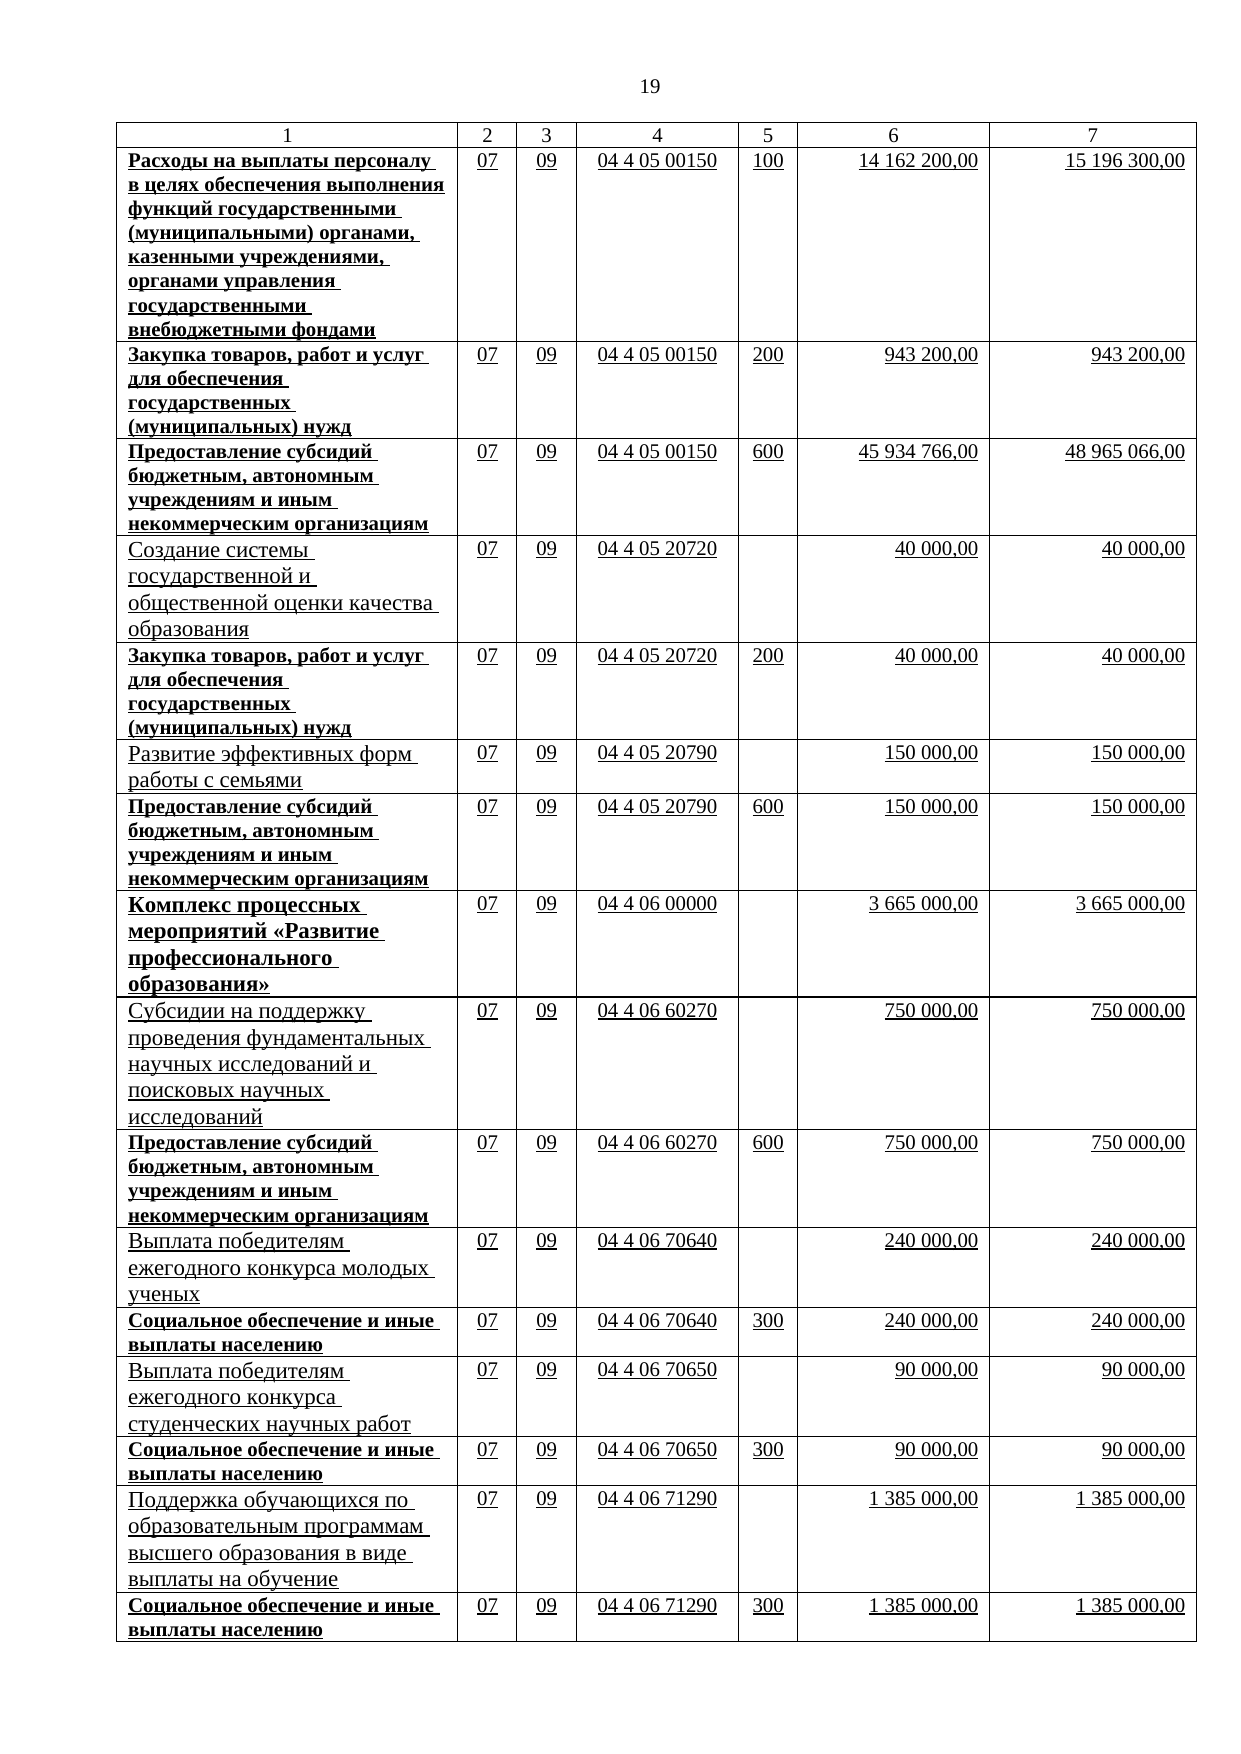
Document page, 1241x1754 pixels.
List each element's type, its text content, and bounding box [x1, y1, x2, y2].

table_header 1 [117, 123, 457, 147]
table_cell 04 4 05 20790 [577, 794, 738, 890]
table_cell 90 000,00 [798, 1357, 989, 1436]
table_header 2 [458, 123, 516, 147]
table_cell 90 000,00 [798, 1437, 989, 1485]
table_cell 07 [458, 1357, 516, 1436]
table_cell Предоставление субсидий бюджетным, автономным учреждениям и иным некоммерческим организациям [117, 439, 457, 535]
table_cell 07 [458, 794, 516, 890]
table_cell [739, 891, 797, 996]
table_header 7 [990, 123, 1196, 147]
table_cell 07 [458, 1228, 516, 1307]
table_cell 09 [517, 1228, 576, 1307]
table_cell 600 [739, 794, 797, 890]
table_cell 09 [517, 439, 576, 535]
table_cell 90 000,00 [990, 1437, 1196, 1485]
table_cell 07 [458, 998, 516, 1129]
table_cell 200 [739, 643, 797, 739]
table_cell 3 665 000,00 [990, 891, 1196, 996]
table_cell Поддержка обучающихся по образовательным программам высшего образования в виде выплаты на обучение [117, 1486, 457, 1592]
table_cell 09 [517, 1308, 576, 1356]
table_header 4 [577, 123, 738, 147]
table_cell 04 4 05 00150 [577, 148, 738, 341]
table_cell 07 [458, 439, 516, 535]
table_cell Субсидии на поддержку проведения фундаментальных научных исследований и поисковых научных исследований [117, 998, 457, 1129]
table_cell 07 [458, 1593, 516, 1641]
table_cell 40 000,00 [798, 536, 989, 642]
table_cell 240 000,00 [798, 1228, 989, 1307]
table_cell 09 [517, 740, 576, 793]
table_cell 300 [739, 1308, 797, 1356]
table_cell 04 4 06 60270 [577, 998, 738, 1129]
table_cell 04 4 06 60270 [577, 1130, 738, 1227]
table_cell 240 000,00 [990, 1308, 1196, 1356]
table_cell 07 [458, 1308, 516, 1356]
table_cell Предоставление субсидий бюджетным, автономным учреждениям и иным некоммерческим организациям [117, 794, 457, 890]
table_cell 04 4 06 00000 [577, 891, 738, 996]
table_cell 09 [517, 1357, 576, 1436]
table_cell Выплата победителям ежегодного конкурса молодых ученых [117, 1228, 457, 1307]
table_cell 09 [517, 1486, 576, 1592]
table_cell 750 000,00 [990, 998, 1196, 1129]
table_cell 07 [458, 891, 516, 996]
table_cell 07 [458, 1486, 516, 1592]
table_cell 09 [517, 891, 576, 996]
table_cell Расходы на выплаты персоналу в целях обеспечения выполнения функций государственными (муниципальными) органами, казенными учреждениями, органами управления государственными внебюджетными фондами [117, 148, 457, 341]
table_cell Выплата победителям ежегодного конкурса студенческих научных работ [117, 1357, 457, 1436]
table_cell 07 [458, 1130, 516, 1227]
table_cell 750 000,00 [798, 1130, 989, 1227]
table_cell 150 000,00 [990, 794, 1196, 890]
table_cell 04 4 06 71290 [577, 1486, 738, 1592]
table_cell 1 385 000,00 [990, 1486, 1196, 1592]
table_cell 240 000,00 [798, 1308, 989, 1356]
table_header 6 [798, 123, 989, 147]
table_cell 45 934 766,00 [798, 439, 989, 535]
table_cell 3 665 000,00 [798, 891, 989, 996]
table_cell 04 4 06 70650 [577, 1437, 738, 1485]
table_cell 07 [458, 643, 516, 739]
table_cell 07 [458, 740, 516, 793]
table_cell 14 162 200,00 [798, 148, 989, 341]
table_cell Развитие эффективных форм работы с семьями [117, 740, 457, 793]
table_cell 04 4 06 70650 [577, 1357, 738, 1436]
table_cell 750 000,00 [798, 998, 989, 1129]
table_cell 09 [517, 536, 576, 642]
table_cell 40 000,00 [990, 536, 1196, 642]
table_cell 09 [517, 643, 576, 739]
table_cell 150 000,00 [798, 740, 989, 793]
table_cell 1 385 000,00 [990, 1593, 1196, 1641]
table_cell 09 [517, 794, 576, 890]
table_cell 04 4 06 70640 [577, 1308, 738, 1356]
table_cell 600 [739, 439, 797, 535]
table_cell [739, 740, 797, 793]
table_header 5 [739, 123, 797, 147]
table_cell Комплекс процессных мероприятий «Развитие профессионального образования» [117, 891, 457, 996]
table_cell 09 [517, 1437, 576, 1485]
table_cell Социальное обеспечение и иные выплаты населению [117, 1437, 457, 1485]
table_cell Социальное обеспечение и иные выплаты населению [117, 1308, 457, 1356]
table_cell 943 200,00 [990, 342, 1196, 438]
table_cell 40 000,00 [798, 643, 989, 739]
table_cell Предоставление субсидий бюджетным, автономным учреждениям и иным некоммерческим организациям [117, 1130, 457, 1227]
table_cell 09 [517, 1130, 576, 1227]
table_cell 150 000,00 [990, 740, 1196, 793]
table_cell [739, 998, 797, 1129]
table_header 3 [517, 123, 576, 147]
table_cell 09 [517, 1593, 576, 1641]
table_cell 09 [517, 148, 576, 341]
table_cell Закупка товаров, работ и услуг для обеспечения государственных (муниципальных) нужд [117, 643, 457, 739]
table_cell 07 [458, 536, 516, 642]
table_cell 07 [458, 342, 516, 438]
table_cell [739, 1357, 797, 1436]
table_cell 600 [739, 1130, 797, 1227]
table_cell Закупка товаров, работ и услуг для обеспечения государственных (муниципальных) нужд [117, 342, 457, 438]
table_cell 300 [739, 1593, 797, 1641]
table_cell 07 [458, 148, 516, 341]
table_cell 04 4 05 20720 [577, 536, 738, 642]
table_cell 48 965 066,00 [990, 439, 1196, 535]
table_cell 300 [739, 1437, 797, 1485]
table_cell 04 4 05 20720 [577, 643, 738, 739]
table_cell 943 200,00 [798, 342, 989, 438]
table_cell 07 [458, 1437, 516, 1485]
table_cell 09 [517, 998, 576, 1129]
table_cell Создание системы государственной и общественной оценки качества образования [117, 536, 457, 642]
table_cell 04 4 05 00150 [577, 342, 738, 438]
table_cell 09 [517, 342, 576, 438]
table_cell 150 000,00 [798, 794, 989, 890]
table_cell [739, 536, 797, 642]
table_cell 04 4 06 70640 [577, 1228, 738, 1307]
table_cell 100 [739, 148, 797, 341]
table_cell 04 4 06 71290 [577, 1593, 738, 1641]
table_cell 90 000,00 [990, 1357, 1196, 1436]
table_cell 200 [739, 342, 797, 438]
table_cell [739, 1228, 797, 1307]
table_cell 40 000,00 [990, 643, 1196, 739]
table_cell 15 196 300,00 [990, 148, 1196, 341]
table_cell 04 4 05 00150 [577, 439, 738, 535]
table_cell [739, 1486, 797, 1592]
table_cell 1 385 000,00 [798, 1486, 989, 1592]
table_cell Социальное обеспечение и иные выплаты населению [117, 1593, 457, 1641]
table_cell 1 385 000,00 [798, 1593, 989, 1641]
table_cell 240 000,00 [990, 1228, 1196, 1307]
table_cell 04 4 05 20790 [577, 740, 738, 793]
table_cell 750 000,00 [990, 1130, 1196, 1227]
